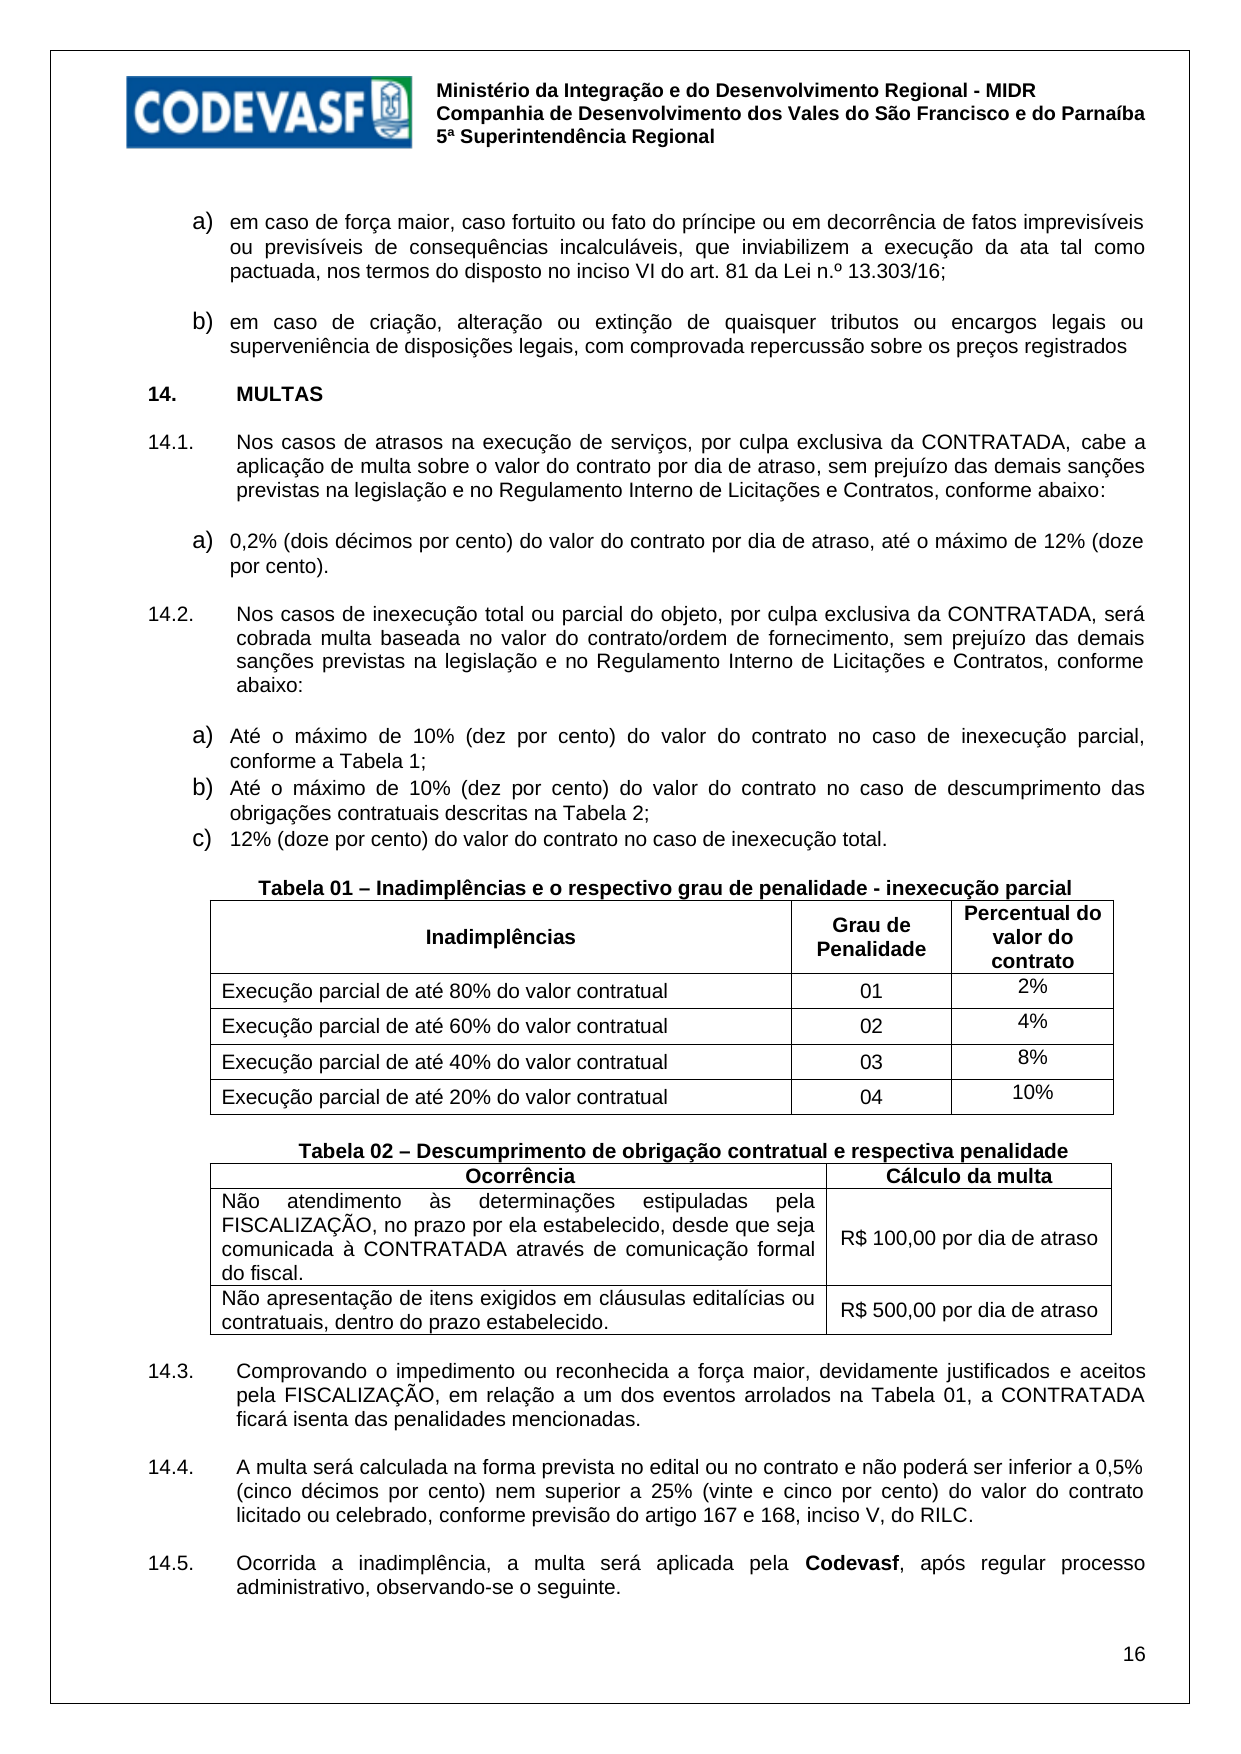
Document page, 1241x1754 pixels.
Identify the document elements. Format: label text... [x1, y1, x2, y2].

table_header Cálculo da multa [827, 1164, 1111, 1188]
table_cell Execução parcial de até 40% do valor contratual [211, 1045, 791, 1079]
table_header Ocorrência [211, 1164, 826, 1188]
table_header Grau de Penalidade [792, 901, 951, 973]
table_header Percentual do valor do contrato [952, 901, 1113, 973]
table_cell R$ 100,00 por dia de atraso [827, 1189, 1111, 1285]
subtitle Nos casos de atrasos na execução de serviços, por culpa exclusiva da CONTRATADA, cabe a aplicação de multa sobre o valor do contrato por dia de atraso, sem prejuízo das demais sanções previstas na legislação e no Regulamento Interno de Licitações e Contratos, conforme abaixo: [148, 430, 1146, 502]
list em caso de força maior, caso fortuito ou fato do príncipe ou em decorrência de fatos imprevisíveis ou previsíveis de consequências incalculáveis, que inviabilizem a execução da ata tal como pactuada, nos termos do disposto no inciso VI do art. 81 da Lei n.º 13.303/16; [192, 207, 1146, 283]
table_cell 8% [952, 1045, 1113, 1079]
table_cell Não apresentação de itens exigidos em cláusulas editalícias ou contratuais, dentro do prazo estabelecido. [211, 1286, 826, 1334]
table_cell 2% [952, 974, 1113, 1008]
list 0,2% (dois décimos por cento) do valor do contrato por dia de atraso, até o máximo de 12% (doze por cento). [192, 526, 1146, 577]
list em caso de criação, alteração ou extinção de quaisquer tributos ou encargos legais ou superveniência de disposições legais, com comprovada repercussão sobre os preços registrados [192, 307, 1146, 358]
table_cell Execução parcial de até 60% do valor contratual [211, 1009, 791, 1043]
table_cell R$ 500,00 por dia de atraso [827, 1286, 1111, 1334]
table_header Inadimplências [211, 901, 791, 973]
subtitle A multa será calculada na forma prevista no edital ou no contrato e não poderá ser inferior a 0,5% (cinco décimos por cento) nem superior a 25% (vinte e cinco por cento) do valor do contrato licitado ou celebrado, conforme previsão do artigo 167 e 168, inciso V, do RILC. [148, 1455, 1146, 1527]
table_cell 4% [952, 1009, 1113, 1043]
picture [126, 76, 414, 151]
table_cell 03 [792, 1045, 951, 1079]
list Até o máximo de 10% (dez por cento) do valor do contrato no caso de inexecução parcial, conforme a Tabela 1; [192, 721, 1146, 773]
table_cell 02 [792, 1009, 951, 1043]
table_cell Não atendimento às determinações estipuladas pela FISCALIZAÇÃO, no prazo por ela estabelecido, desde que seja comunicada à CONTRATADA através de comunicação formal do fiscal. [211, 1189, 826, 1285]
subtitle Ocorrida a inadimplência, a multa será aplicada pela Codevasf, após regular processo administrativo, observando-se o seguinte. [148, 1551, 1146, 1599]
text Tabela 02 – Descumprimento de obrigação contratual e respectiva penalidade [221, 1139, 1146, 1163]
list Até o máximo de 10% (dez por cento) do valor do contrato no caso de descumprimento das obrigações contratuais descritas na Tabela 2; [192, 773, 1146, 824]
table_cell Execução parcial de até 80% do valor contratual [211, 974, 791, 1008]
table_cell 04 [792, 1080, 951, 1114]
subtitle Comprovando o impedimento ou reconhecida a força maior, devidamente justificados e aceitos pela FISCALIZAÇÃO, em relação a um dos eventos arrolados na Tabela 01, a CONTRATADA ficará isenta das penalidades mencionadas. [148, 1359, 1146, 1431]
subtitle MULTAS [148, 382, 1146, 406]
table_cell 10% [952, 1080, 1113, 1114]
list 12% (doze por cento) do valor do contrato no caso de inexecução total. [192, 824, 1146, 852]
text Tabela 01 – Inadimplências e o respectivo grau de penalidade - inexecução parcial [185, 876, 1146, 900]
table_cell 01 [792, 974, 951, 1008]
subtitle Nos casos de inexecução total ou parcial do objeto, por culpa exclusiva da CONTRATADA, será cobrada multa baseada no valor do contrato/ordem de fornecimento, sem prejuízo das demais sanções previstas na legislação e no Regulamento Interno de Licitações e Contratos, conforme abaixo: [148, 601, 1146, 697]
table_cell Execução parcial de até 20% do valor contratual [211, 1080, 791, 1114]
